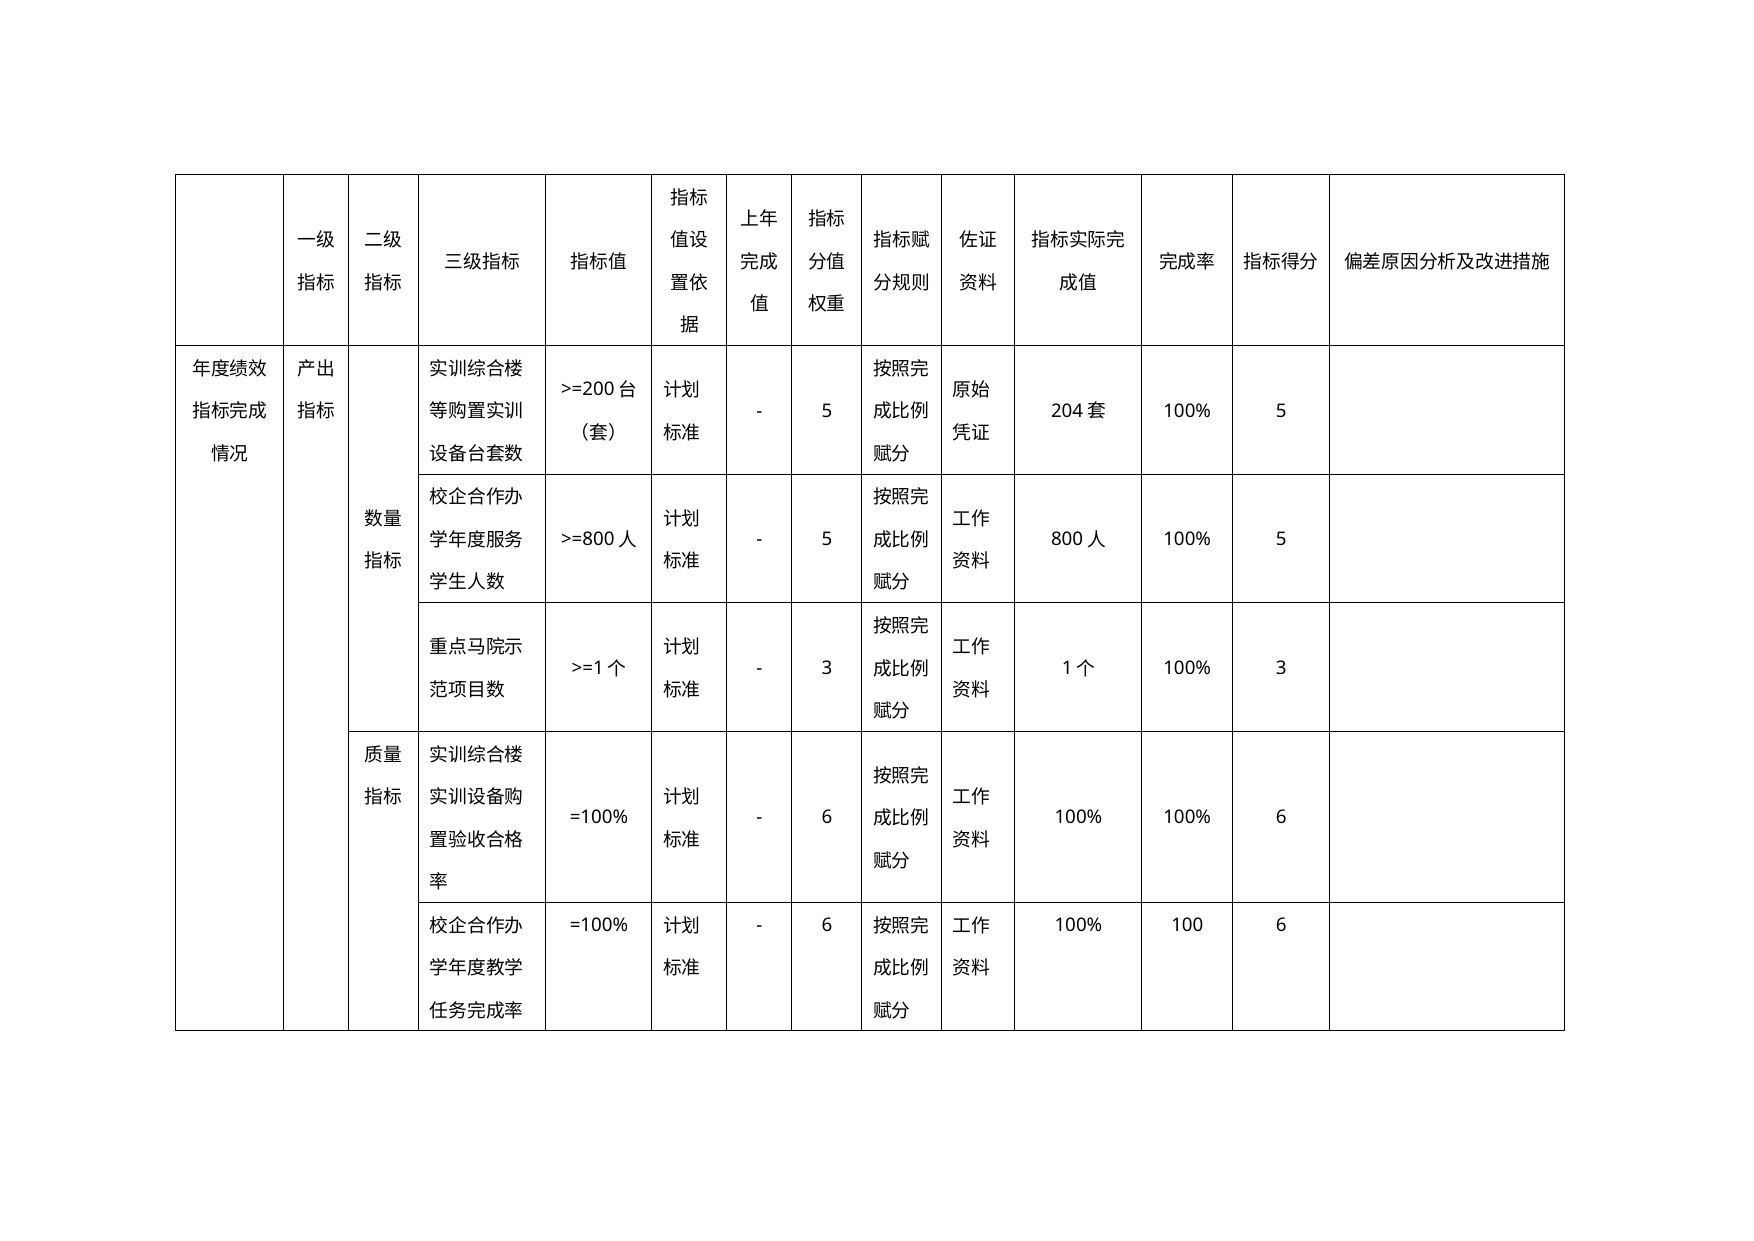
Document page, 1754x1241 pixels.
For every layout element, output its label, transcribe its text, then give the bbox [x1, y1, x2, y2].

table_cell [1330, 903, 1564, 1030]
table_cell 年度绩效指标完成情况 [176, 346, 283, 1030]
table_cell 计划标准 [652, 732, 726, 902]
table_cell >=800人 [546, 475, 651, 602]
table_cell 完成率 [1142, 175, 1232, 345]
table_cell 重点马院示范项目数 [419, 603, 545, 731]
table_cell [1330, 475, 1564, 602]
table_cell 质量指标 [349, 732, 418, 1030]
table_cell [1330, 603, 1564, 731]
table_cell 5 [1233, 475, 1329, 602]
table_cell - [727, 903, 791, 1030]
table_cell [1330, 346, 1564, 473]
table_cell 按照完成比例赋分 [862, 603, 941, 731]
table_cell 二级指标 [349, 175, 418, 345]
table_cell >=200台（套） [546, 346, 651, 473]
table_cell 计划标准 [652, 346, 726, 473]
table_cell 100% [1015, 903, 1141, 1030]
table_cell =100% [546, 732, 651, 902]
table_cell 5 [792, 475, 861, 602]
table_cell 6 [1233, 732, 1329, 902]
table_cell 100% [1142, 732, 1232, 902]
table_cell 100% [1142, 475, 1232, 602]
table_cell 6 [1233, 903, 1329, 1030]
table_cell 指标值 [546, 175, 651, 345]
table_cell 数量指标 [349, 346, 418, 731]
table_cell 100 [1142, 903, 1232, 1030]
table_cell 指标分值权重 [792, 175, 861, 345]
table_cell >=1个 [546, 603, 651, 731]
table_cell 3 [1233, 603, 1329, 731]
table_cell 100% [1015, 732, 1141, 902]
table_cell [176, 175, 283, 345]
table_cell 按照完成比例赋分 [862, 903, 941, 1030]
table_cell 按照完成比例赋分 [862, 475, 941, 602]
table_cell 指标实际完成值 [1015, 175, 1141, 345]
table_cell 校企合作办学年度服务学生人数 [419, 475, 545, 602]
table_cell 偏差原因分析及改进措施 [1330, 175, 1564, 345]
table_cell [1330, 732, 1564, 902]
table_cell 1个 [1015, 603, 1141, 731]
table_cell 工作资料 [942, 603, 1014, 731]
table_cell 原始凭证 [942, 346, 1014, 473]
table_cell 指标赋分规则 [862, 175, 941, 345]
table_cell 实训综合楼实训设备购置验收合格率 [419, 732, 545, 902]
table_cell - [727, 475, 791, 602]
table_cell 工作资料 [942, 903, 1014, 1030]
table_cell 5 [792, 346, 861, 473]
table_cell 产出指标 [284, 346, 348, 1030]
table_cell 6 [792, 903, 861, 1030]
table_cell 工作资料 [942, 732, 1014, 902]
table_cell 100% [1142, 346, 1232, 473]
table_cell 计划标准 [652, 603, 726, 731]
table_cell 6 [792, 732, 861, 902]
table_cell 计划标准 [652, 903, 726, 1030]
table_cell - [727, 603, 791, 731]
table_cell 工作资料 [942, 475, 1014, 602]
table_cell 5 [1233, 346, 1329, 473]
table_cell 计划标准 [652, 475, 726, 602]
table_cell 3 [792, 603, 861, 731]
table_cell 按照完成比例赋分 [862, 346, 941, 473]
table_cell 一级指标 [284, 175, 348, 345]
table_cell 佐证资料 [942, 175, 1014, 345]
table_cell 800人 [1015, 475, 1141, 602]
table_cell 指标得分 [1233, 175, 1329, 345]
table_cell - [727, 732, 791, 902]
table_cell 100% [1142, 603, 1232, 731]
table_cell 按照完成比例赋分 [862, 732, 941, 902]
table_cell 上年完成值 [727, 175, 791, 345]
table_cell - [727, 346, 791, 473]
table_cell =100% [546, 903, 651, 1030]
table_cell 实训综合楼等购置实训设备台套数 [419, 346, 545, 473]
table_cell 指标值设置依据 [652, 175, 726, 345]
table_cell 204套 [1015, 346, 1141, 473]
table_cell 三级指标 [419, 175, 545, 345]
table_cell 校企合作办学年度教学任务完成率 [419, 903, 545, 1030]
